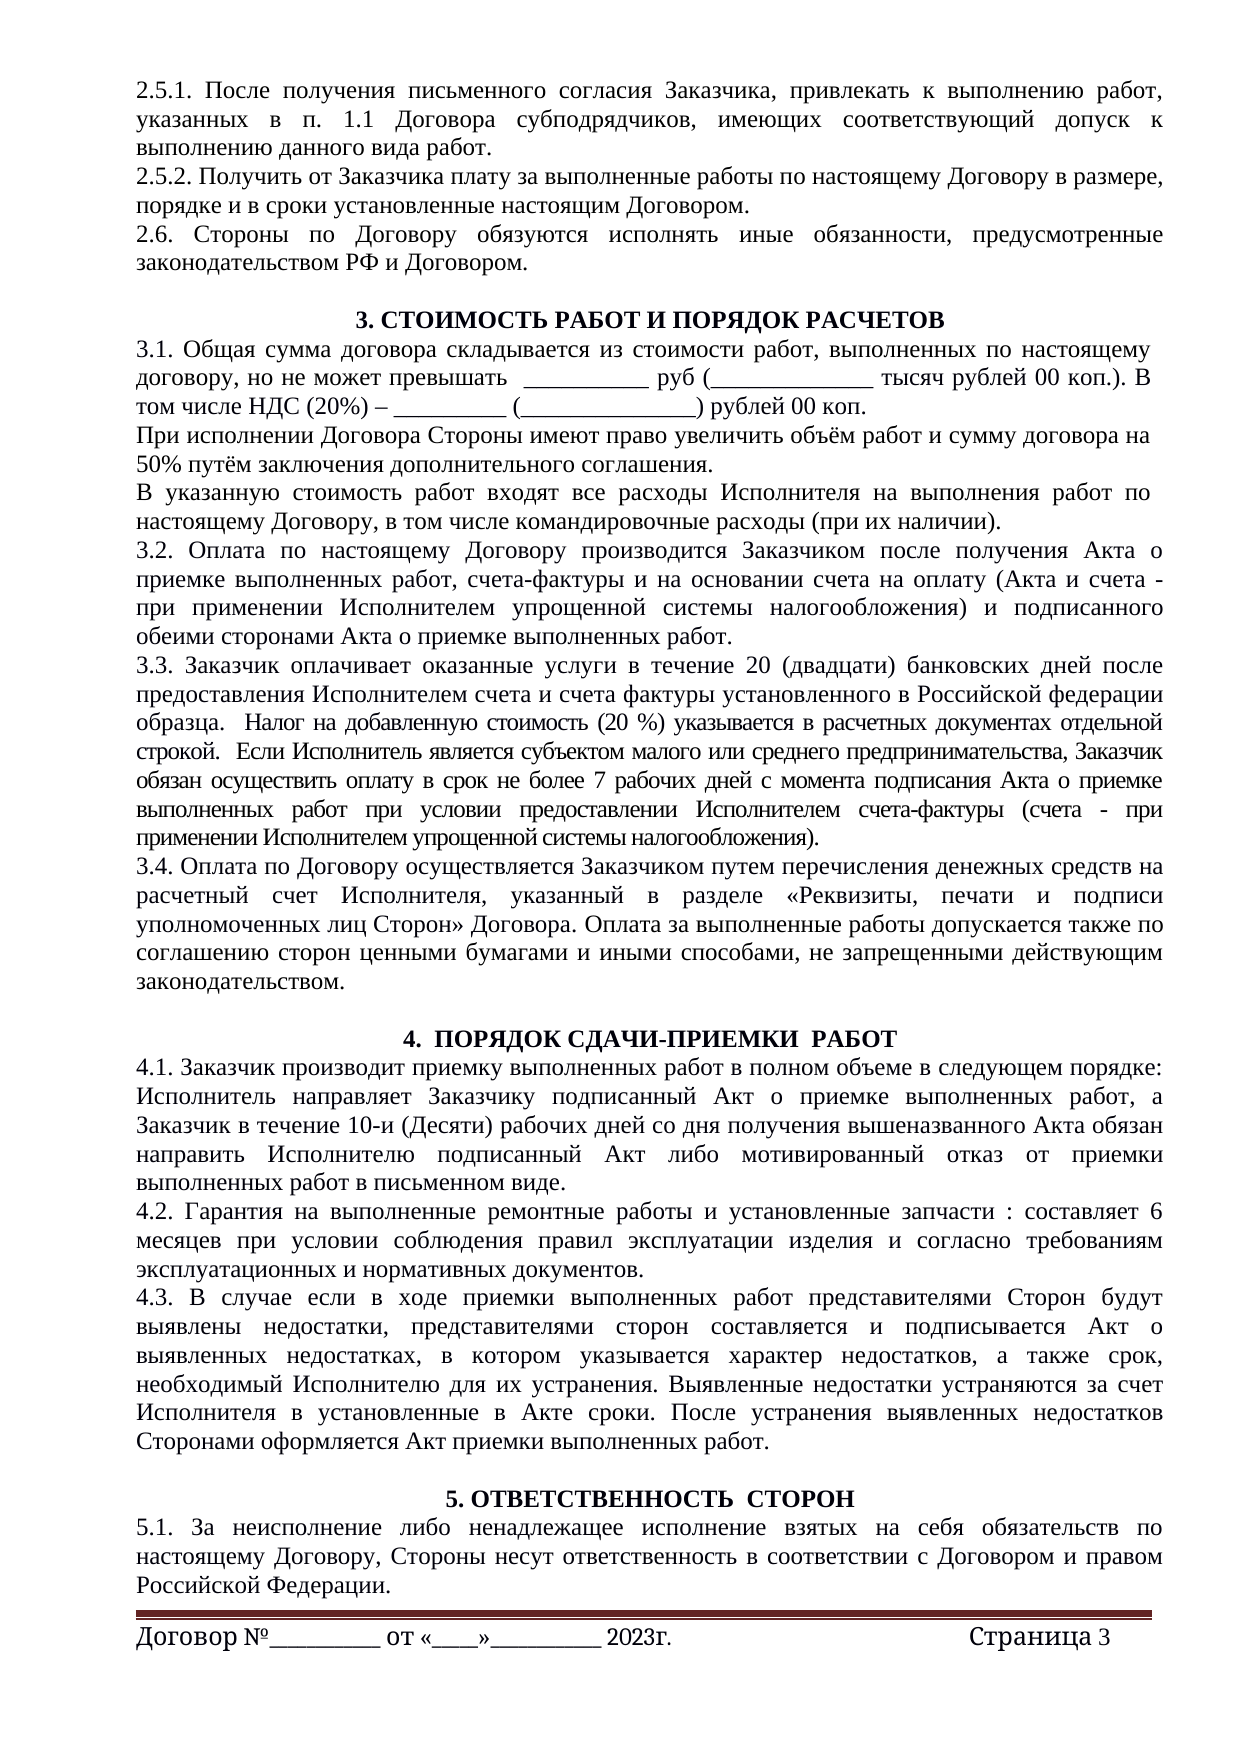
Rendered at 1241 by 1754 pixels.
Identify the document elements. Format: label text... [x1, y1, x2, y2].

text 4. ПОРЯДОК СДАЧИ-ПРИЕМКИ РАБОТ [136, 1024, 1164, 1052]
text 3.1. Общая сумма договора складывается из стоимости работ, выполненных по настоящему договору, но не может превышать __________ руб (_____________ тысяч рублей 00 коп.). В том числе НДС (20%) – _________ (______________) рублей 00 коп. [136, 334, 1152, 420]
text 4.3. В случае если в ходе приемки выполненных работ представителями Сторон будут выявлены недостатки, представителями сторон составляется и подписывается Акт о выявленных недостатках, в котором указывается характер недостатков, а также срок, необходимый Исполнителю для их устранения. Выявленные недостатки устраняются за счет Исполнителя в установленные в Акте сроки. После устранения выявленных недостатков Сторонами оформляется Акт приемки выполненных работ. [136, 1282, 1164, 1455]
text 5. ОТВЕТСТВЕННОСТЬ СТОРОН [136, 1484, 1164, 1512]
text В указанную стоимость работ входят все расходы Исполнителя на выполнения работ по настоящему Договору, в том числе командировочные расходы (при их наличии). [136, 477, 1152, 535]
text 3.2. Оплата по настоящему Договору производится Заказчиком после получения Акта о приемке выполненных работ, счета-фактуры и на основании счета на оплату (Акта и счета - при применении Исполнителем упрощенной системы налогообложения) и подписанного обеими сторонами Акта о приемке выполненных работ. [136, 535, 1164, 650]
text 2.5.2. Получить от Заказчика плату за выполненные работы по настоящему Договору в размере, порядке и в сроки установленные настоящим Договором. [136, 161, 1164, 219]
text При исполнении Договора Стороны имеют право увеличить объём работ и сумму договора на 50% путём заключения дополнительного соглашения. [136, 420, 1152, 477]
text 2.5.1. После получения письменного согласия Заказчика, привлекать к выполнению работ, указанных в п. 1.1 Договора субподрядчиков, имеющих соответствующий допуск к выполнению данного вида работ. [136, 75, 1164, 161]
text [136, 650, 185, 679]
text 4.2. Гарантия на выполненные ремонтные работы и установленные запчасти : составляет 6 месяцев при условии соблюдения правил эксплуатации изделия и согласно требованиям эксплуатационных и нормативных документов. [136, 1196, 1164, 1282]
text 3.4. Оплата по Договору осуществляется Заказчиком путем перечисления денежных средств на расчетный счет Исполнителя, указанный в разделе «Реквизиты, печати и подписи уполномоченных лиц Сторон» Договора. Оплата за выполненные работы допускается также по соглашению сторон ценными бумагами и иными способами, не запрещенными действующим законодательством. [136, 851, 1164, 995]
text 4.1. Заказчик производит приемку выполненных работ в полном объеме в следующем порядке: Исполнитель направляет Заказчику подписанный Акт о приемке выполненных работ, а Заказчик в течение 10-и (Десяти) рабочих дней со дня получения вышеназванного Акта обязан направить Исполнителю подписанный Акт либо мотивированный отказ от приемки выполненных работ в письменном виде. [136, 1052, 1164, 1196]
text 2.6. Стороны по Договору обязуются исполнять иные обязанности, предусмотренные законодательством РФ и Договором. [136, 219, 1164, 276]
text 3. СТОИМОСТЬ РАБОТ И ПОРЯДОК РАСЧЕТОВ [136, 305, 1164, 334]
text 5.1. За неисполнение либо ненадлежащее исполнение взятых на себя обязательств по настоящему Договору, Стороны несут ответственность в соответствии с Договором и правом Российской Федерации. [136, 1512, 1164, 1599]
text 3.3. Заказчик оплачивает оказанные услуги в течение 20 (двадцати) банковских дней после предоставления Исполнителем счета и счета фактуры установленного в Российской федерации образца. Налог на добавленную стоимость (20 %) указывается в расчетных документах отдельной строкой. Если Исполнитель является субъектом малого или среднего предпринимательства, Заказчик обязан осуществить оплату в срок не более 7 рабочих дней с момента подписания Акта о приемке выполненных работ при условии предоставлении Исполнителем счета-фактуры (счета - при применении Исполнителем упрощенной системы налогообложения). [136, 707, 1164, 765]
